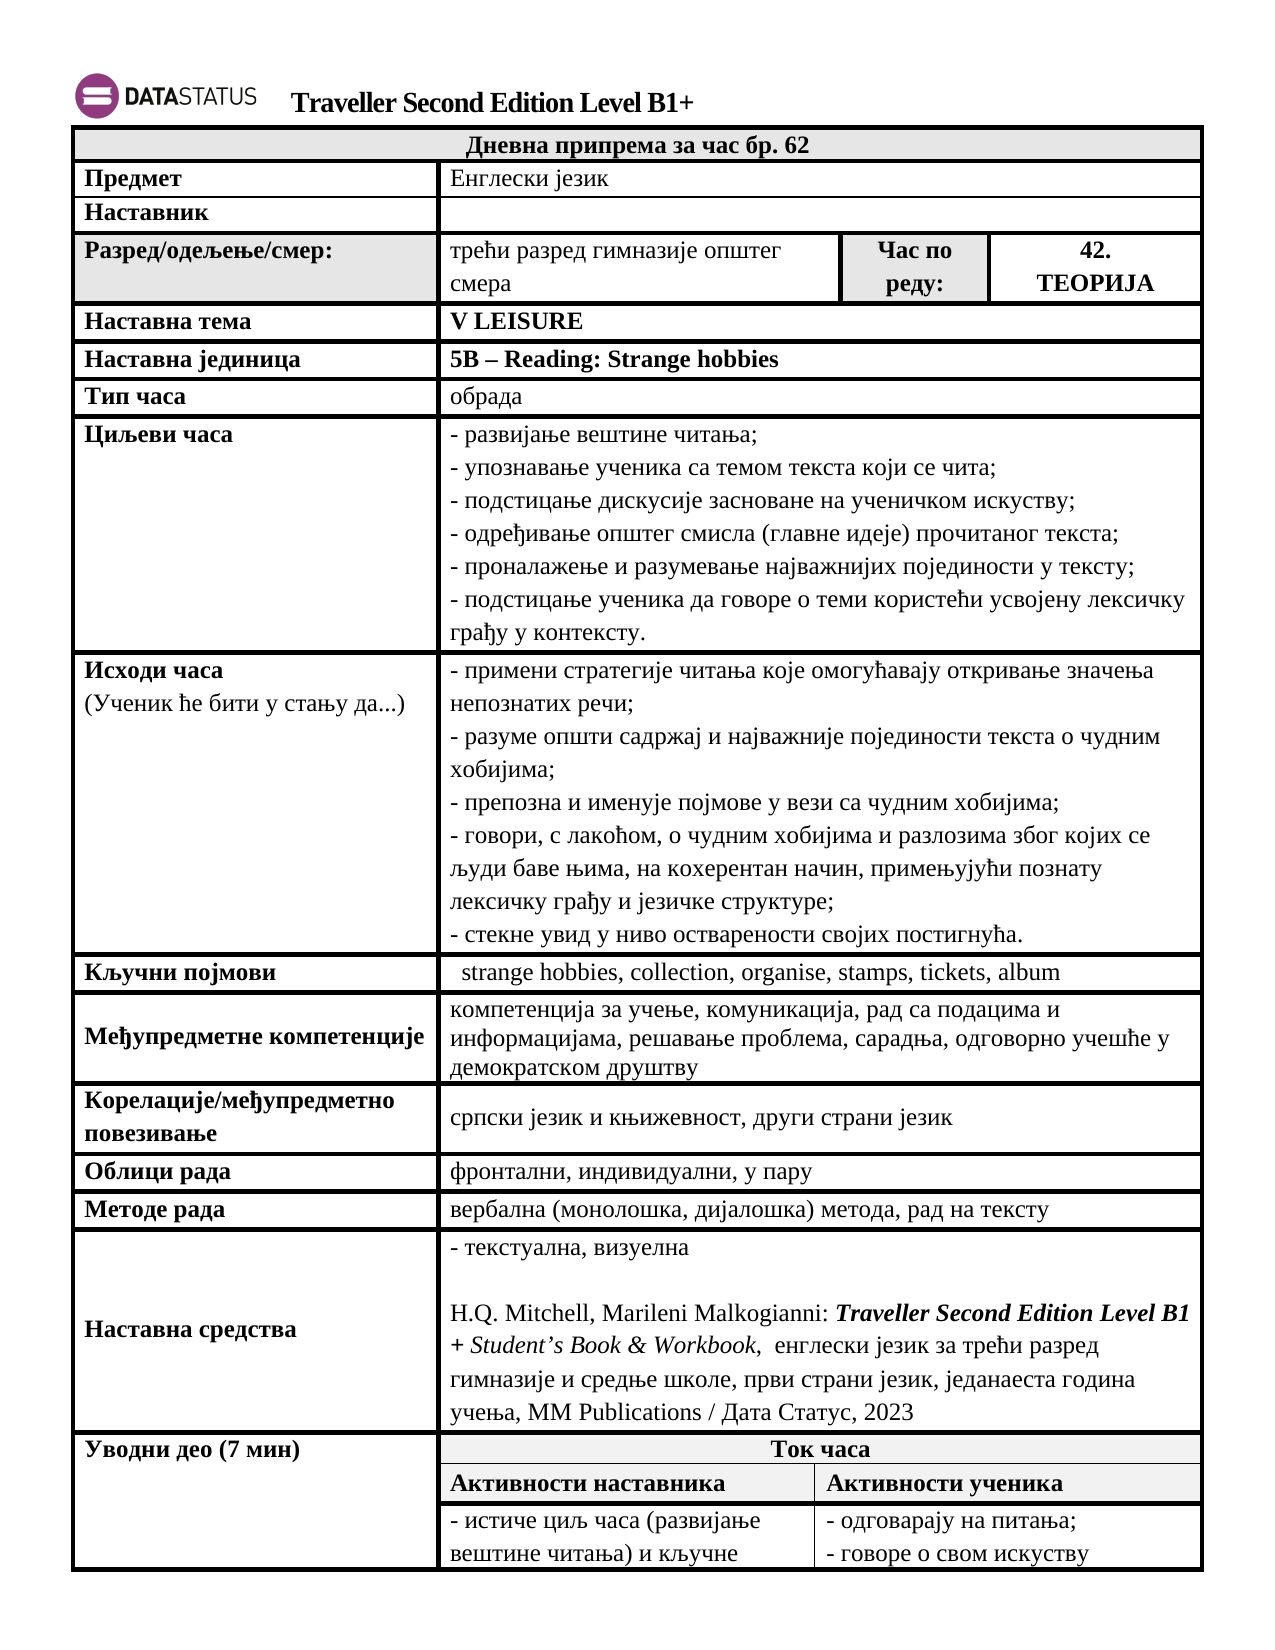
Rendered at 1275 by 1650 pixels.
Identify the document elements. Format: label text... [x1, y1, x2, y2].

table_cell [441, 198, 1200, 231]
table_cell трећи разред гимназије општег смера [441, 235, 838, 301]
table_cell 5B – Reading: Strange hobbies [441, 344, 1200, 377]
table_cell - развијање вештине читања; - упознавање ученика са темом текста који се чита; - подстицање дискусије засноване на ученичком искуству; - одређивање општег смисла (главне идеје) прочитаног текста; - проналажење и разумевање најважнијих појединости у тексту; - подстицање ученика да говоре о теми користећи усвојену лексичку грађу у контексту. [441, 419, 1200, 650]
table_cell - текстуална, визуелна H.Q. Mitchell, Marileni Malkogianni: Traveller Second Edition Level B1 + Student’s Book & Workbook, енглески језик за трећи разред гимназије и средње школе, први страни језик, једанаеста година учења, MM Publications / Дата Статус, 2023 [441, 1232, 1200, 1430]
table_cell Тип часа [75, 381, 436, 414]
table_cell Циљеви часа [75, 419, 436, 650]
table_cell српски језик и књижевност, други страни језик [441, 1086, 1200, 1151]
table_cell Кључни појмови [75, 957, 436, 990]
picture [75, 73, 257, 119]
table_cell Ток часа [441, 1435, 1200, 1463]
table_cell Час по реду: [843, 235, 987, 301]
table_cell - примени стратегије читања које омогућавају откривање значења непознатих речи; - разуме општи садржај и најважније појединости текста о чудним хобијима; - препозна и именује појмове у вези са чудним хобијима; - говори, с лакоћом, о чудним хобијима и разлозима због којих се људи баве њима, на кохерентан начин, примењујући познату лексичку грађу и језичке структуре; - стекне увид у ниво остварености својих постигнућа. [441, 655, 1200, 952]
table_cell Наставник [75, 198, 436, 231]
table_cell компетенција за учење, комуникација, рад са подацима и информацијама, решавање проблема, сарадња, одговорно учешће у демократском друштву [441, 995, 1200, 1081]
table_cell Наставна јединица [75, 344, 436, 377]
table_cell Исходи часа (Ученик ће бити у стању да...) [75, 655, 436, 952]
table_cell Активности ученика [815, 1464, 1200, 1501]
table_cell Корелације/међупредметно повезивање [75, 1086, 436, 1151]
table_cell Уводни део (7 мин) [75, 1435, 436, 1567]
table_cell обрада [441, 381, 1200, 414]
table_cell Методе рада [75, 1194, 436, 1227]
table_cell Наставна средства [75, 1232, 436, 1430]
table_cell Наставна тема [75, 306, 436, 339]
table_cell Међупредметне компетенције [75, 995, 436, 1081]
table_cell Разред/одељење/смер: [75, 235, 436, 301]
table_cell Предмет [75, 163, 436, 196]
table_cell Енглески језик [441, 163, 1200, 196]
table_cell strange hobbies, collection, organise, stamps, tickets, album [441, 957, 1200, 990]
table_cell 42. ТЕОРИЈА [991, 235, 1200, 301]
table_cell фронтални, индивидуални, у пару [441, 1156, 1200, 1189]
table_cell Активности наставника [441, 1464, 814, 1501]
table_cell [441, 1506, 814, 1567]
table_header Дневна припрема за час бр. 62 [75, 130, 1200, 159]
table_cell V LEISURE [441, 306, 1200, 339]
table_cell Облици рада [75, 1156, 436, 1189]
table_cell вербална (монолошка, дијалошка) метода, рад на тексту [441, 1194, 1200, 1227]
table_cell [815, 1506, 1200, 1567]
